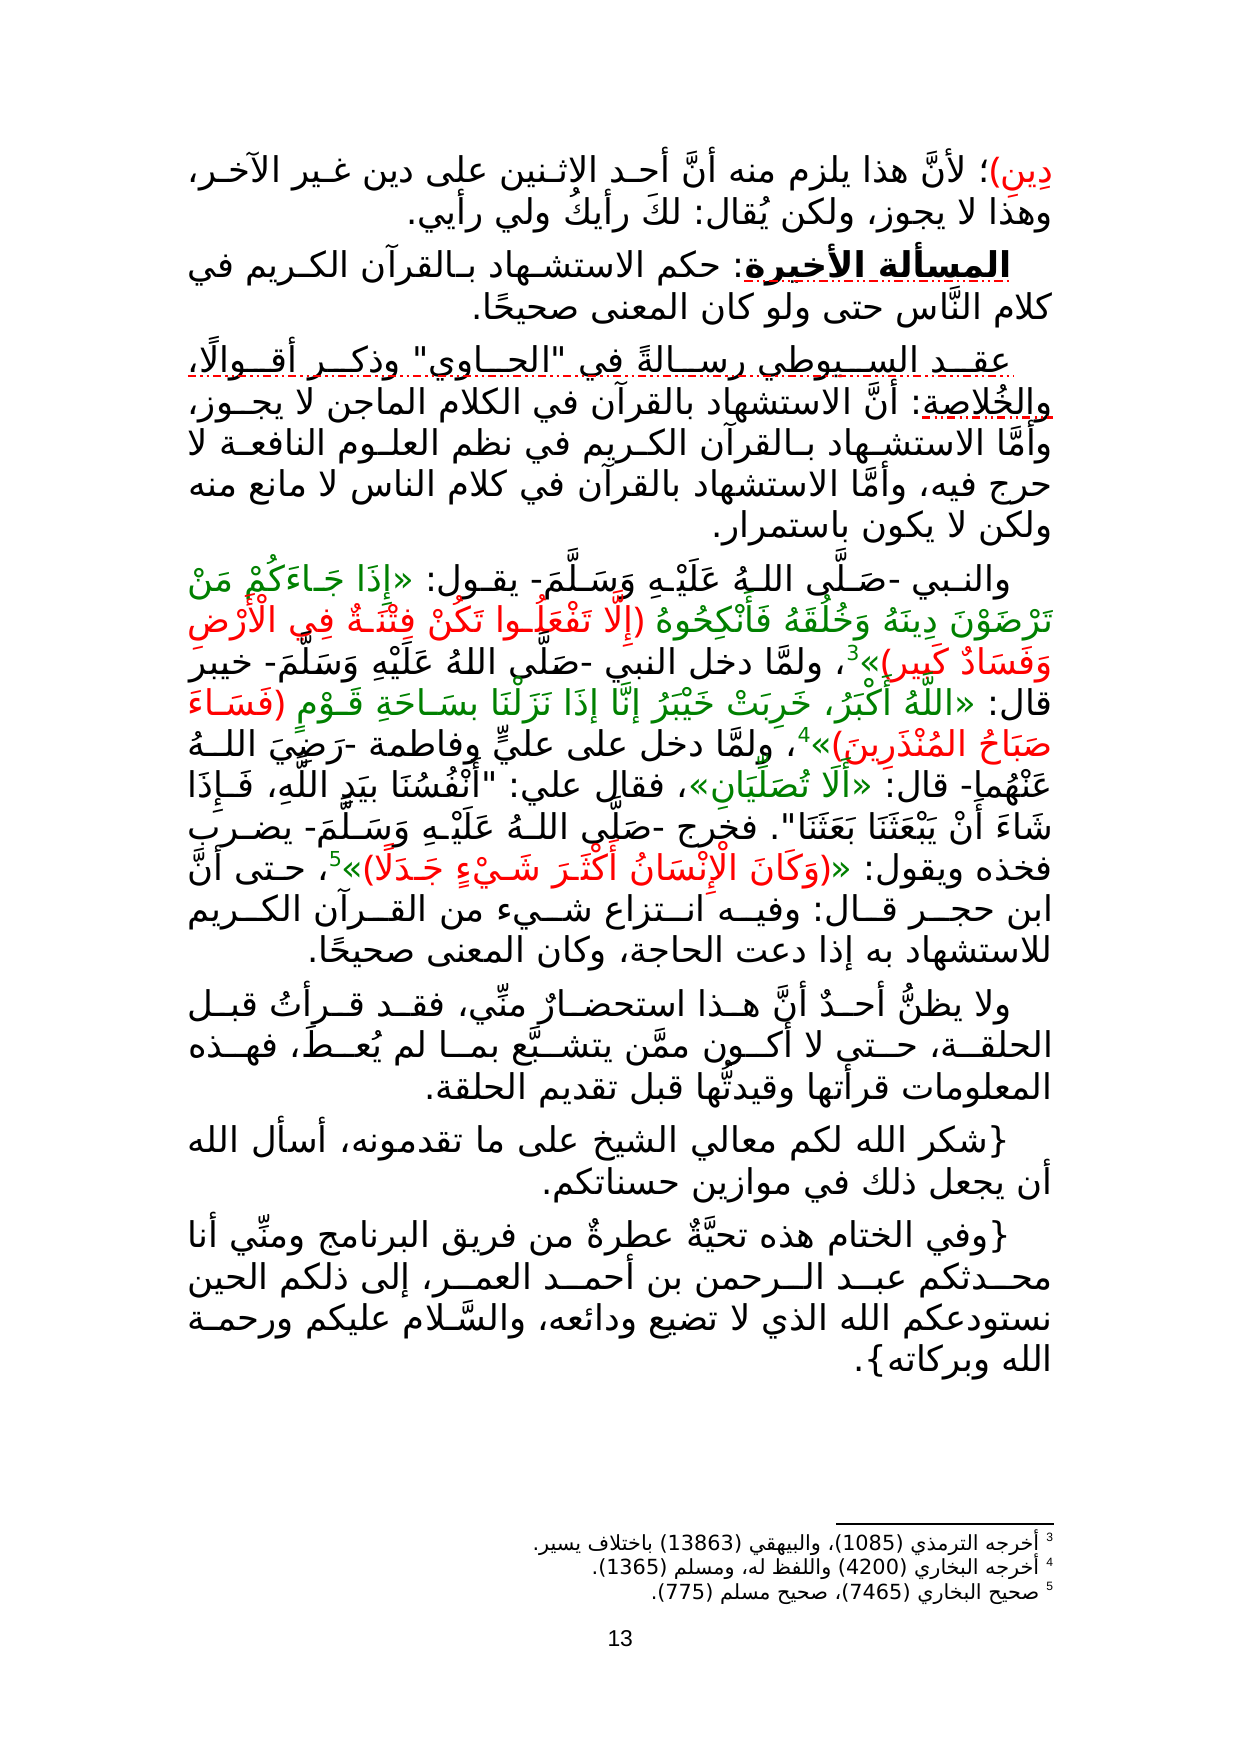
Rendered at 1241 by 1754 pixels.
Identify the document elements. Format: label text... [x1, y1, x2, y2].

text {شكر الله لكم معالي الشيخ على ما تقدمونه، أسأل الله أن يجعل ذلك في موازين حسناتكم. [187, 1120, 1053, 1202]
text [187, 150, 1053, 232]
text عقد السيوطي رسالةً في "الحاوي" وذكر أقوالًا، والخُلاصة: أنَّ الاستشهاد بالقرآن في الكلام الماجن لا يجوز، وأمَّا الاستشهاد بالقرآن الكريم في نظم العلوم النافعة لا حرج فيه، وأمَّا الاستشهاد بالقرآن في كلام الناس لا مانع منه ولكن لا يكون باستمرار. [187, 340, 1053, 546]
text والنبي -صَلَّى اللهُ عَلَيْهِ وَسَلَّمَ- يقول: «إِذَا جَاءَكُمْ مَنْ تَرْضَوْنَ دِينَهُ وَخُلُقَهُ فَأَنْكِحُوهُ ﴿إِلَّا تَفْعَلُوا تَكُنْ فِتْنَةٌ فِي الْأَرْضِ وَفَسَادٌ كَبير﴾»، ولمَّا دخل النبي -صَلَّى اللهُ عَلَيْهِ وَسَلَّمَ- خيبر قال: «اللَّهُ أَكْبَرُ، خَرِبَتْ خَيْبَرُ إنَّا إذَا نَزَلْنَا بسَاحَةِ قَوْمٍ ﴿فَسَاءَ صَبَاحُ المُنْذَرِينَ﴾»، ولمَّا دخل على عليٍّ وفاطمة -رَضِيَ اللهُ عَنْهُما- قال: «أَلَا تُصَلِّيَانِ»، فقال علي: "أَنْفُسُنَا بيَدِ اللَّهِ، فَإِذَا شَاءَ أَنْ يَبْعَثَنَا بَعَثَنَا". فخرج -صَلَّى اللهُ عَلَيْهِ وَسَلَّمَ- يضرب فخذه ويقول: «﴿وَكَانَ الْإِنْسَانُ أَكْثَرَ شَيْءٍ جَدَلًا﴾»، حتى أنَّ ابن حجر قال: وفيه انتزاع شيء من القرآن الكريم للاستشهاد به إذا دعت الحاجة، وكان المعنى صحيحًا. [187, 559, 1053, 971]
text المسألة الأخيرة: حكم الاستشهاد بالقرآن الكريم في كلام النَّاس حتى ولو كان المعنى صحيحًا. [187, 245, 1053, 327]
text {وفي الختام هذه تحيَّةٌ عطرةٌ من فريق البرنامج ومنِّي أنا محدثكم عبد الرحمن بن أحمد العمر، إلى ذلكم الحين نستودعكم الله الذي لا تضيع ودائعه، والسَّلام عليكم ورحمة الله وبركاته}. [187, 1215, 1053, 1380]
text ولا يظنُّ أحدٌ أنَّ هذا استحضارٌ منِّي، فقد قرأتُ قبل الحلقة، حتى لا أكون ممَّن يتشبَّع بما لم يُعطَ، فهذه المعلومات قرأتها وقيدتُّها قبل تقديم الحلقة. [187, 984, 1053, 1107]
